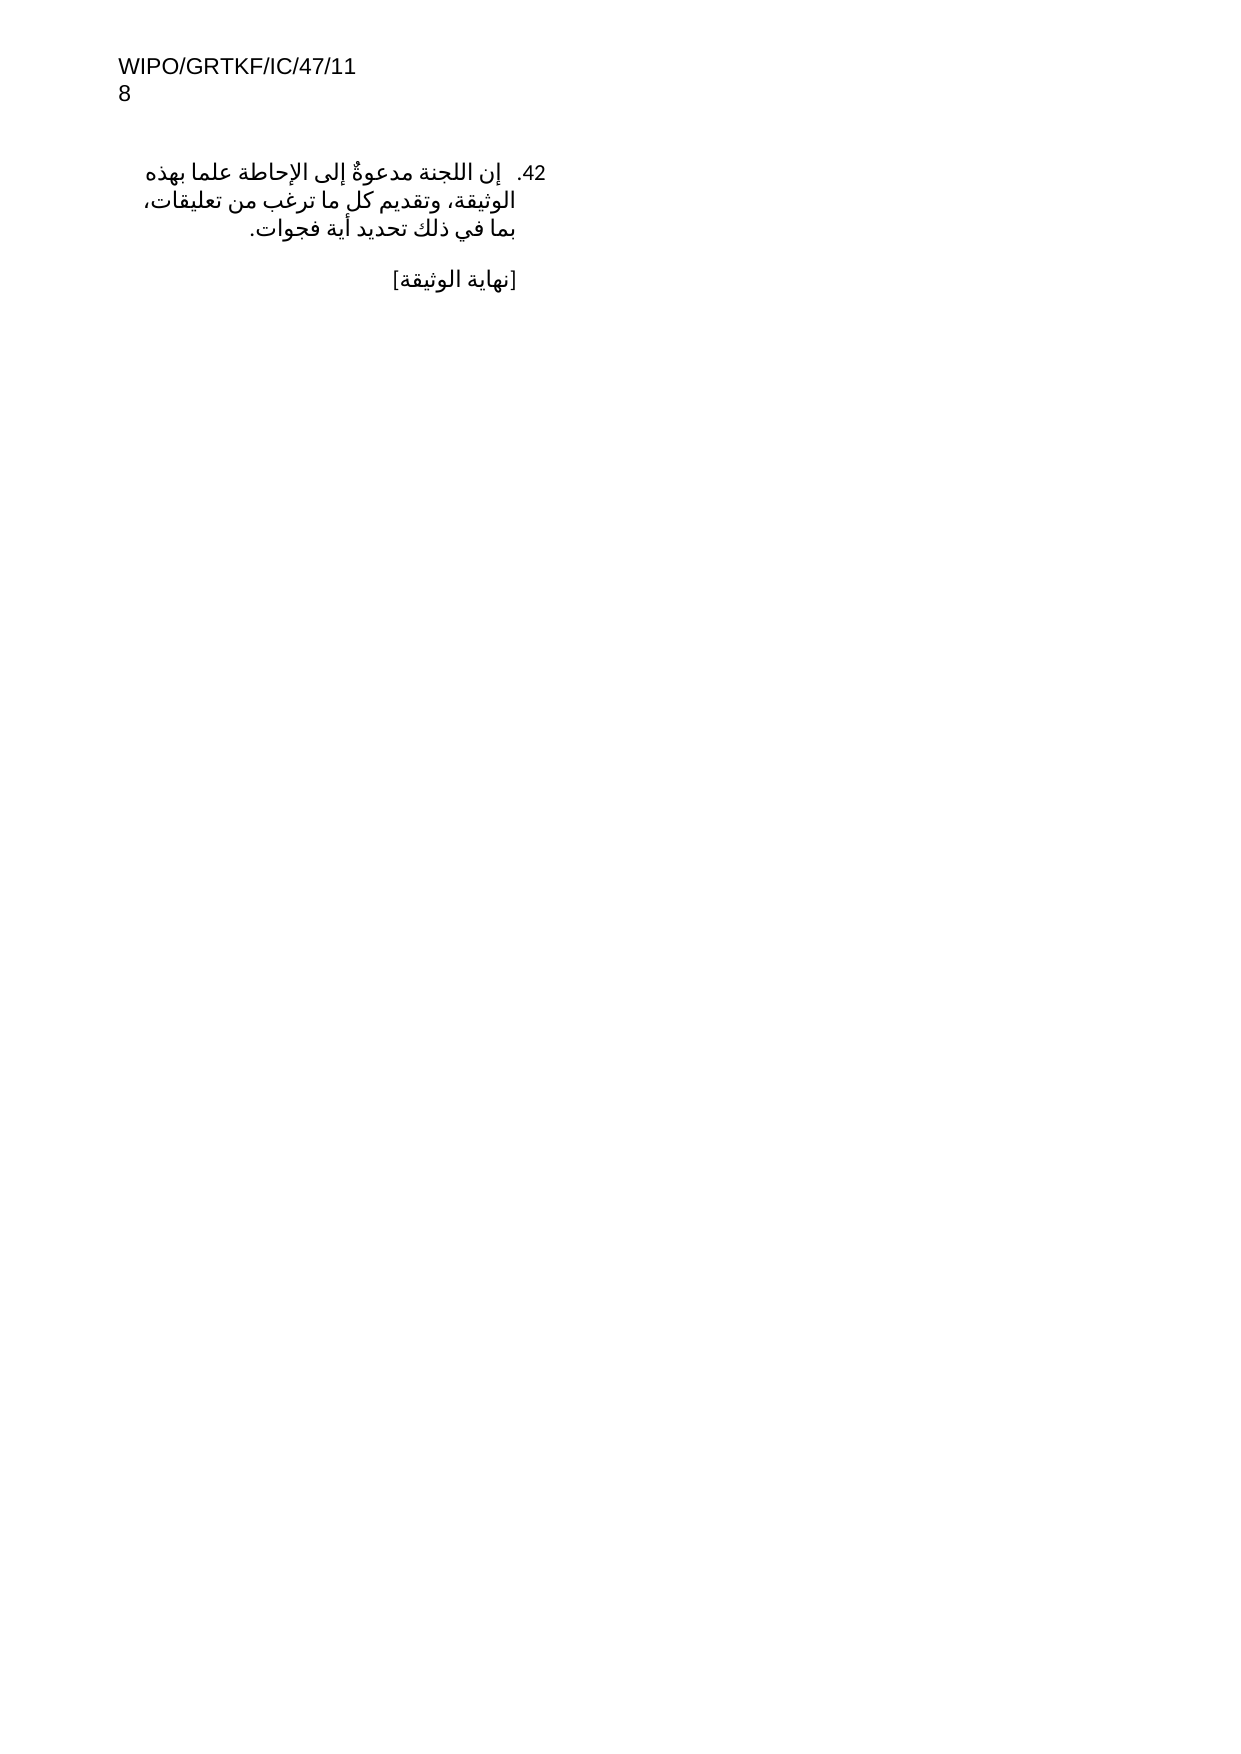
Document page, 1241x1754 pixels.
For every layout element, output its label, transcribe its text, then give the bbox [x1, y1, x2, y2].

text إن اللجنة مدعوةٌ إلى الإحاطة علما بهذه الوثيقة، وتقديم كل ما ترغب من تعليقات، بما في ذلك تحديد أية فجوات. [118, 158, 516, 243]
text [نهاية الوثيقة] [118, 266, 516, 293]
